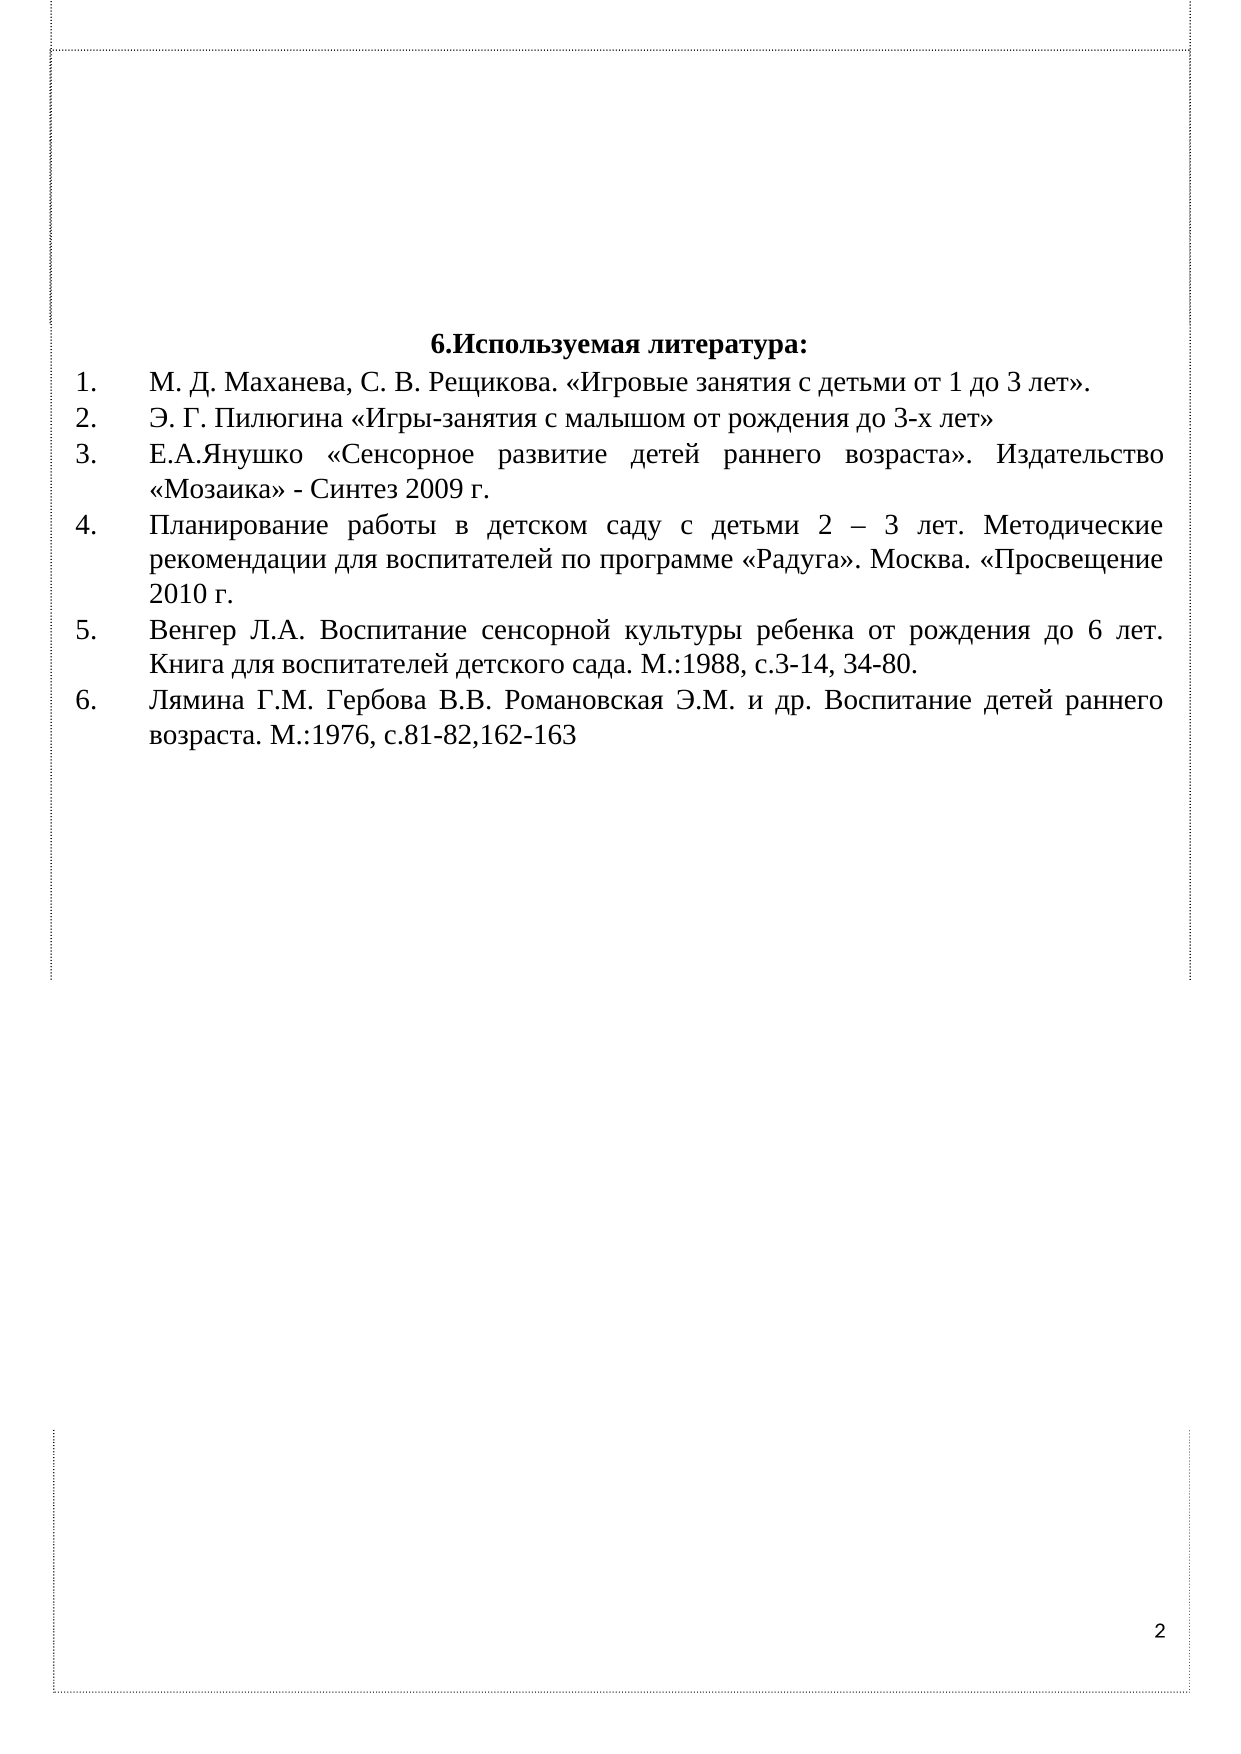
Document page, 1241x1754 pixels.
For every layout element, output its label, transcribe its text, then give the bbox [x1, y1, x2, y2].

list Венгер Л.А. Воспитание сенсорной культуры ребенка от рождения до 6 лет. Книга для воспитателей детского сада. М.:1988, с.3-14, 34-80. [75, 612, 1165, 680]
list Е.А.Янушко «Сенсорное развитие детей раннего возраста». Издательство «Мозаика» - Синтез 2009 г. [75, 436, 1165, 504]
list М. Д. Маханева, С. В. Рещикова. «Игровые занятия с детьми от 1 до 3 лет». [75, 364, 1165, 398]
text 6.Используемая литература: [74, 56, 1165, 359]
list Лямина Г.М. Гербова В.В. Романовская Э.М. и др. Воспитание детей раннего возраста. М.:1976, с.81-82,162-163 [75, 682, 1165, 750]
picture [52, 1429, 1190, 1693]
list Э. Г. Пилюгина «Игры-занятия с малышом от рождения до 3-х лет» [75, 400, 1165, 434]
picture [48, 0, 1191, 980]
list Планирование работы в детском саду с детьми 2 – 3 лет. Методические рекомендации для воспитателей по программе «Радуга». Москва. «Просвещение 2010 г. [75, 507, 1165, 609]
